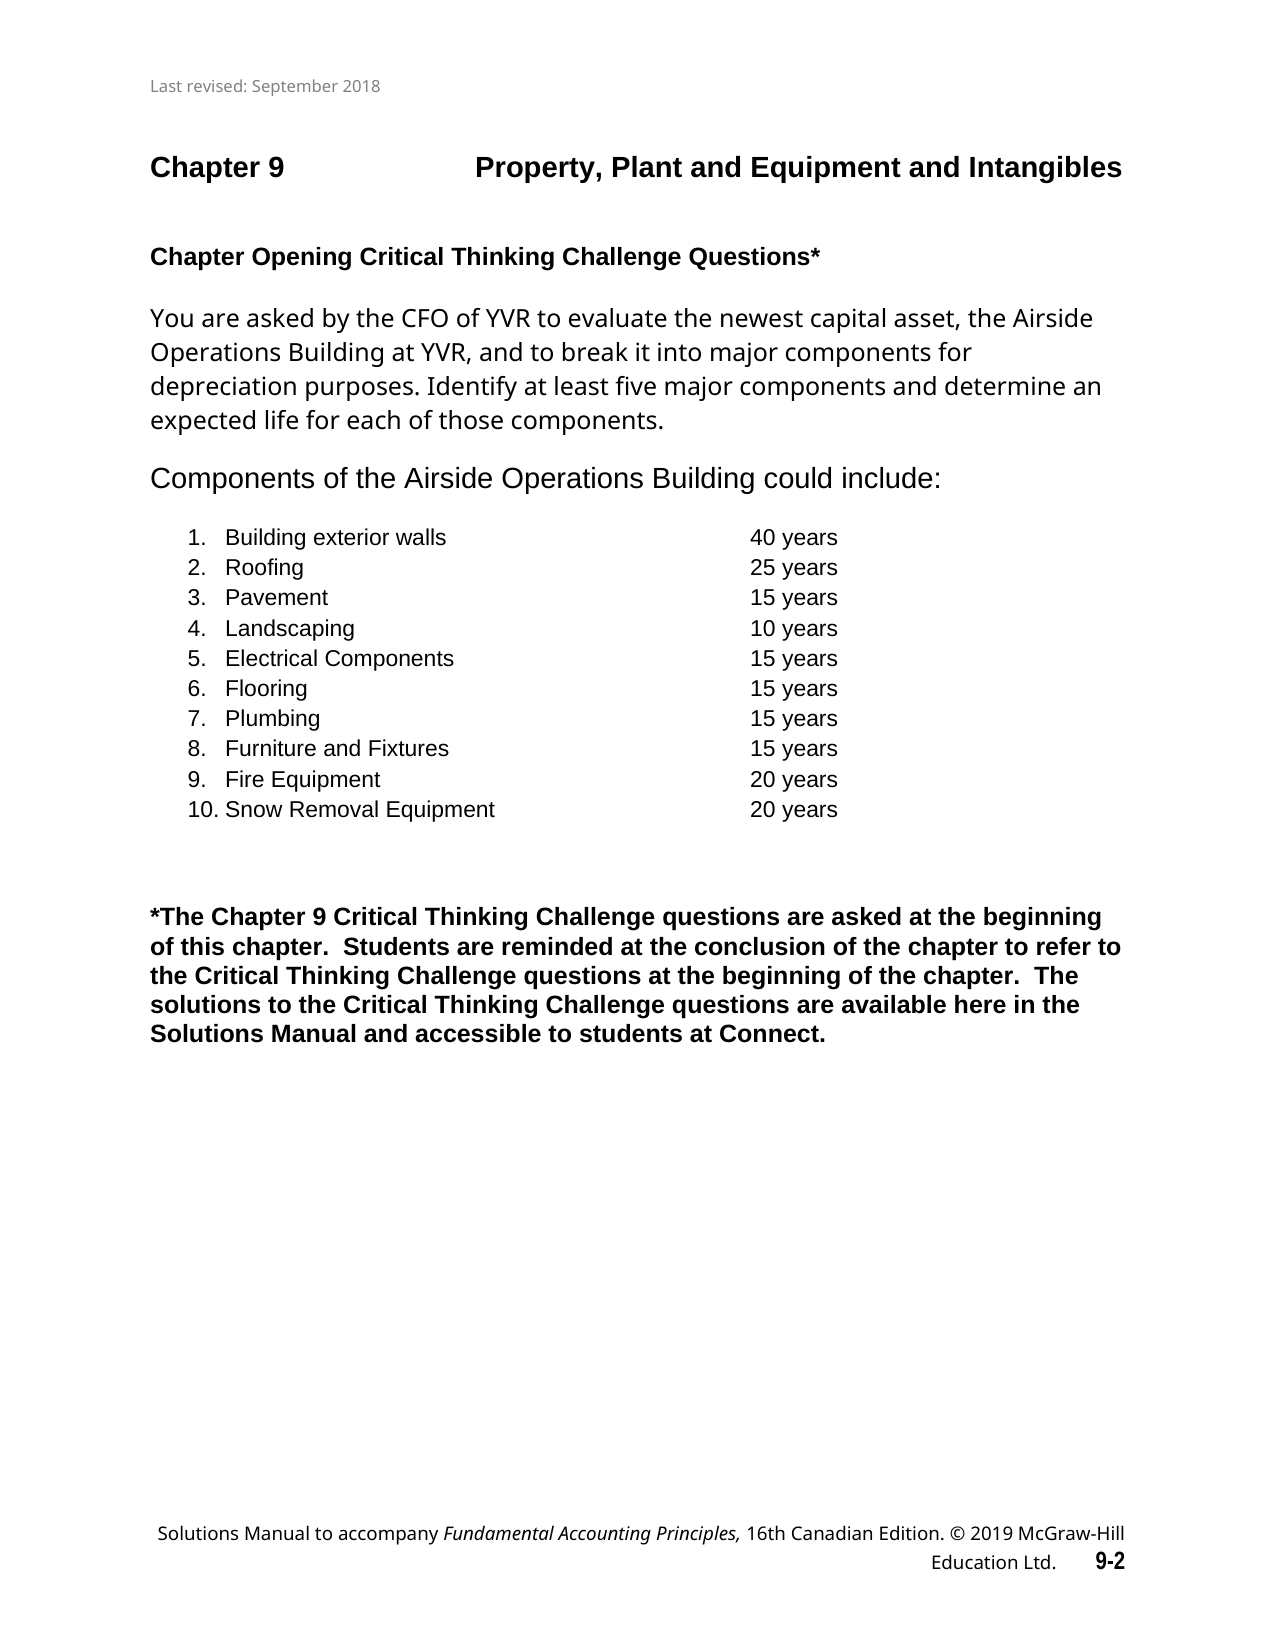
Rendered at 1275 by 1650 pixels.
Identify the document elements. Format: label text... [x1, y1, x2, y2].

text *The Chapter 9 Critical Thinking Challenge questions are asked at the beginning of this chapter. Students are reminded at the conclusion of the chapter to refer to the Critical Thinking Challenge questions at the beginning of the chapter. The solutions to the Critical Thinking Challenge questions are available here in the Solutions Manual and accessible to students at Connect. Knowledge Check-Up Questions [150, 902, 1125, 1048]
text Chapter Opening Critical Thinking Challenge Questions* [150, 242, 1125, 271]
list Pavement 15 years [187, 584, 1125, 611]
list Landscaping 10 years [187, 614, 1125, 641]
text Chapter 9 Property, Plant and Equipment and Intangibles [150, 150, 1125, 183]
list Furniture and Fixtures 15 years [187, 735, 1125, 762]
list Plumbing 15 years [187, 705, 1125, 732]
list Snow Removal Equipment 20 years [187, 796, 1125, 822]
text You are asked by the CFO of YVR to evaluate the newest capital asset, the Airside Operations Building at YVR, and to break it into major components for depreciation purposes. Identify at least five major components and determine an expected life for each of those components. [150, 300, 1125, 436]
list Fire Equipment 20 years [187, 766, 1125, 792]
list Electrical Components 15 years [187, 645, 1125, 671]
list Roofing 25 years [187, 554, 1125, 581]
text Components of the Airside Operations Building could include: [150, 466, 1125, 495]
list Building exterior walls 40 years [187, 524, 1125, 550]
list Flooring 15 years [187, 675, 1125, 701]
